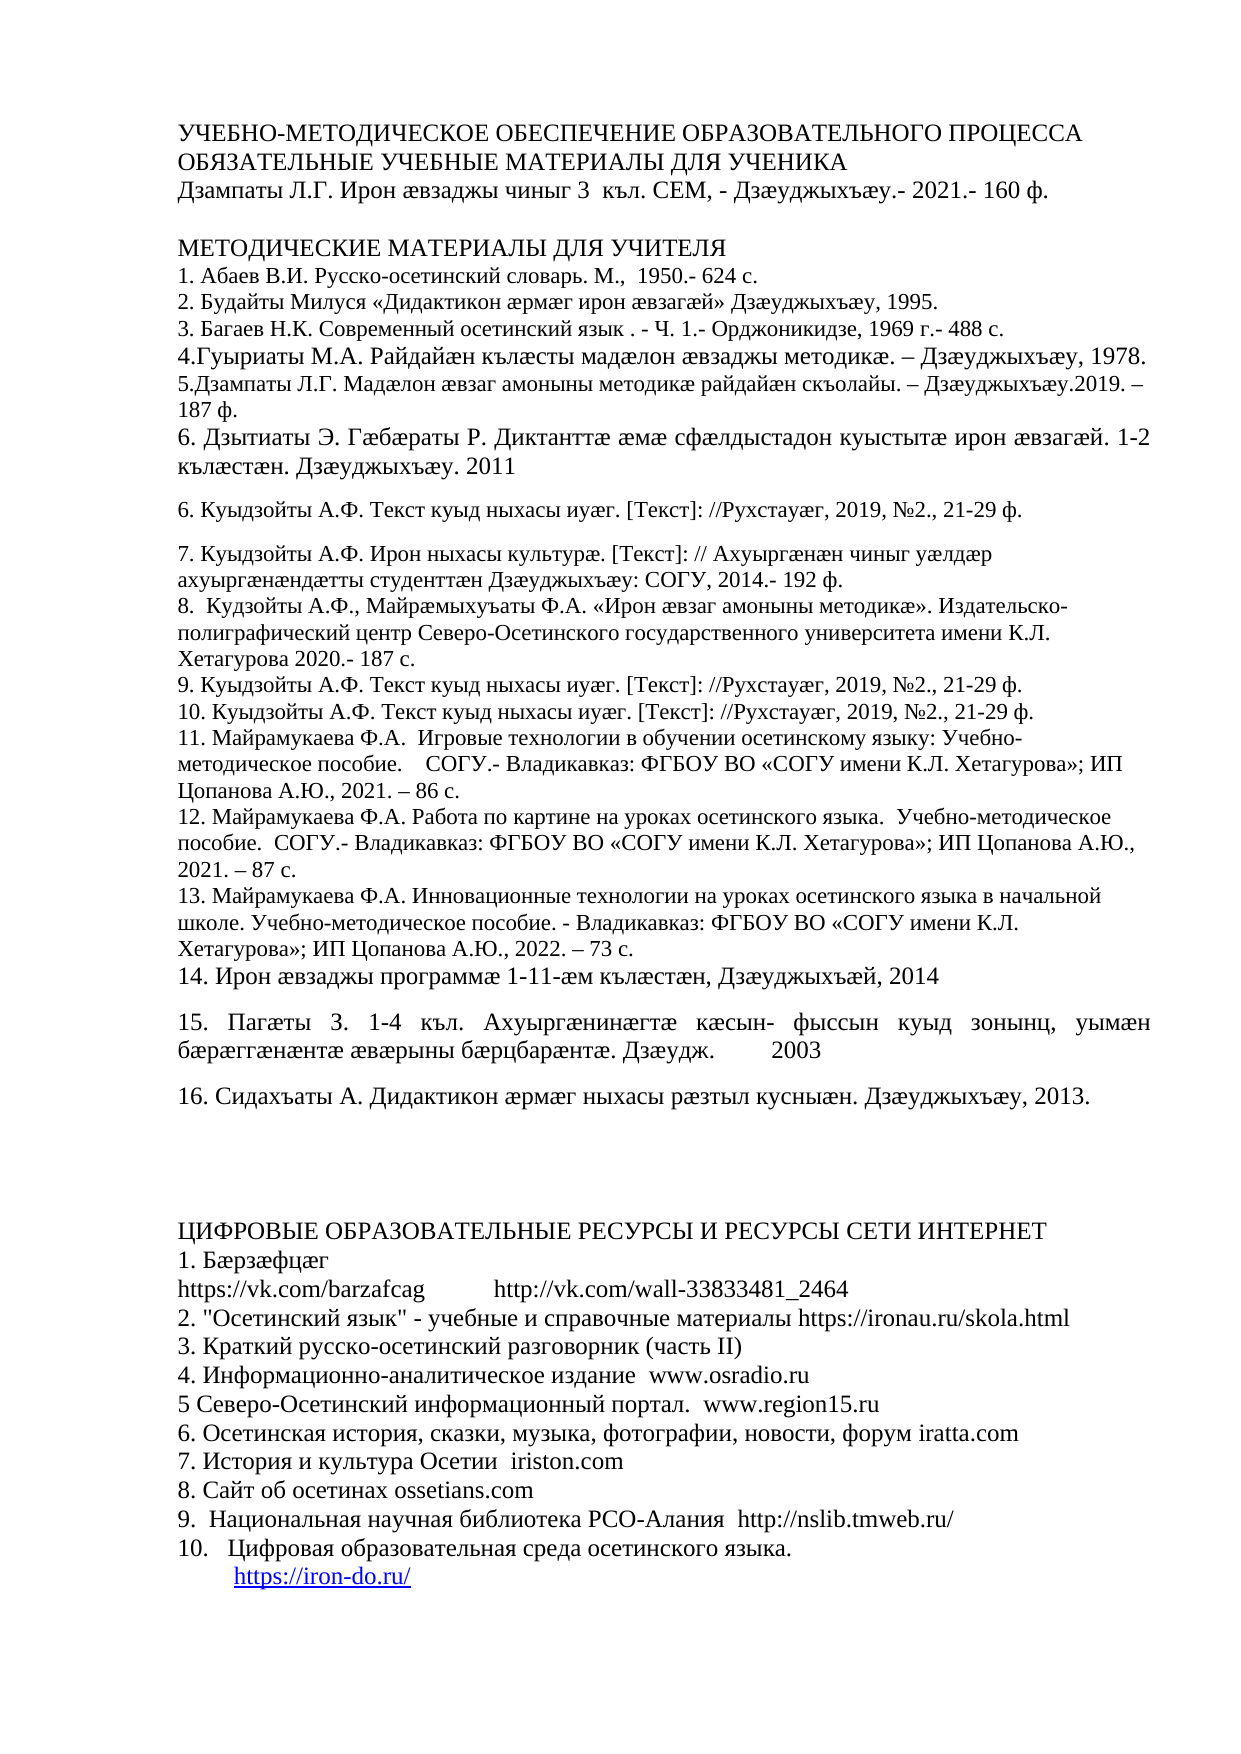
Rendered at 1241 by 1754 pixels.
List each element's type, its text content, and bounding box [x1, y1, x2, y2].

text 15. Пагæты З. 1-4 къл. Ахуыргæнинæгтæ кæсын- фыссын куыд зонынц, уымæн бæрæггæнæнтæ æвæрыны бæрцбарæнтæ. Дзæудж. 2003 [177, 1007, 1152, 1064]
text ОБЯЗАТЕЛЬНЫЕ УЧЕБНЫЕ МАТЕРИАЛЫ ДЛЯ УЧЕНИКА [177, 147, 1152, 176]
text 11. Майрамукаева Ф.А. Игровые технологии в обучении осетинскому языку: Учебно-методическое пособие. СОГУ.- Владикавказ: ФГБОУ ВО «СОГУ имени К.Л. Хетагурова»; ИП Цопанова А.Ю., 2021. – 86 с. [177, 724, 1152, 803]
text 16. Сидахъаты А. Дидактикон æрмæг ныхасы рæзтыл кусныæн. Дзæуджыхъæу, 2013. [177, 1081, 1152, 1109]
text ЦИФРОВЫЕ ОБРАЗОВАТЕЛЬНЫЕ РЕСУРСЫ И РЕСУРСЫ СЕТИ ИНТЕРНЕТ [177, 1216, 1152, 1245]
text 6. Дзытиаты Э. Гæбæраты Р. Диктанттæ æмæ сфæлдыстадон куыстытæ ирон æвзагæй. 1-2 кълæстæн. Дзæуджыхъæу. 2011 [177, 422, 1152, 480]
text 1. Бæрзæфцæг [177, 1245, 1152, 1274]
text МЕТОДИЧЕСКИЕ МАТЕРИАЛЫ ДЛЯ УЧИТЕЛЯ [177, 233, 1152, 262]
text 7. Куыдзойты А.Ф. Ирон ныхасы культурӕ. [Текст]: // Ахуыргӕнӕн чиныг уӕлдӕр ахуыргӕнӕндӕтты студенттӕн Дзӕуджыхъӕу: СОГУ, 2014.- 192 ф. [177, 539, 1152, 592]
text 9. Куыдзойты А.Ф. Текст куыд ныхасы иуæг. [Текст]: //Рухстауӕг, 2019, №2., 21-29 ф. [177, 671, 1152, 698]
text 10. Куыдзойты А.Ф. Текст куыд ныхасы иуæг. [Текст]: //Рухстауӕг, 2019, №2., 21-29 ф. [177, 698, 1152, 724]
text 7. История и культура Осетии iriston.com [177, 1446, 1152, 1475]
text 10. Цифровая образовательная среда осетинского языка. [177, 1533, 1152, 1561]
text 4.Гуыриаты М.А. Райдайæн кълæсты мадæлон æвзаджы методикæ. – Дзæуджыхъæу, 1978. [177, 341, 1152, 370]
text 13. Майрамукаева Ф.А. Инновационные технологии на уроках осетинского языка в начальной школе. Учебно-методическое пособие. - Владикавказ: ФГБОУ ВО «СОГУ имени К.Л. Хетагурова»; ИП Цопанова А.Ю., 2022. – 73 с. [177, 882, 1152, 961]
text УЧЕБНО-МЕТОДИЧЕСКОЕ ОБЕСПЕЧЕНИЕ ОБРАЗОВАТЕЛЬНОГО ПРОЦЕССА [177, 118, 1152, 147]
text 6. Куыдзойты А.Ф. Текст куыд ныхасы иуæг. [Текст]: //Рухстауӕг, 2019, №2., 21-29 ф. [177, 497, 1152, 523]
text 14. Ирон æвзаджы программæ 1-11-æм кълæстæн, Дзæуджыхъæй, 2014 [177, 961, 1152, 990]
text 1. Абаев В.И. Русско-осетинский словарь. М., 1950.- 624 с. [177, 262, 1152, 288]
text 6. Осетинская история, сказки, музыка, фотографии, новости, форум iratta.com [177, 1418, 1152, 1446]
text 8. Кудзойты А.Ф., Майрæмыхуъаты Ф.А. «Ирон æвзаг амоныны методикæ». Издательско-полиграфический центр Северо-Осетинского государственного университета имени К.Л. Хетагурова 2020.- 187 с. [177, 592, 1152, 671]
text 3. Багаев Н.К. Современный осетинский язык . - Ч. 1.- Орджоникидзе, 1969 г.- 488 с. [177, 314, 1152, 341]
text 12. Майрамукаева Ф.А. Работа по картине на уроках осетинского языка. Учебно-методическое пособие. СОГУ.- Владикавказ: ФГБОУ ВО «СОГУ имени К.Л. Хетагурова»; ИП Цопанова А.Ю., 2021. – 87 с. [177, 803, 1152, 882]
text https://vk.com/barzafcag http://vk.com/wall-33833481_2464 [177, 1274, 1152, 1303]
text 5.Дзампаты Л.Г. Мадæлон æвзаг амоныны методикæ райдайæн скъолайы. – Дзæуджыхъæу.2019. – 187 ф. [177, 370, 1152, 422]
text 5 Северо-Осетинский информационный портал. www.region15.ru [177, 1389, 1152, 1418]
text Дзампаты Л.Г. Ирон æвзаджы чиныг 3 къл. СЕМ, - Дзæуджыхъæу.- 2021.- 160 ф. [177, 176, 1152, 204]
text https://iron-do.ru/ [177, 1561, 1152, 1590]
text 3. Краткий русско-осетинский разговорник (часть II) [177, 1331, 1152, 1360]
text 2. "Осетинский язык" - учебные и справочные материалы https://ironau.ru/skola.html [177, 1303, 1152, 1331]
text 2. Будайты Милуся «Дидактикон æрмæг ирон æвзагæй» Дзæуджыхъæу, 1995. [177, 288, 1152, 314]
text 8. Сайт об осетинах ossetians.com [177, 1475, 1152, 1504]
text 9. Национальная научная библиотека РСО-Алания http://nslib.tmweb.ru/ [177, 1504, 1152, 1533]
text 4. Информационно-аналитическое издание www.osradio.ru [177, 1360, 1152, 1389]
